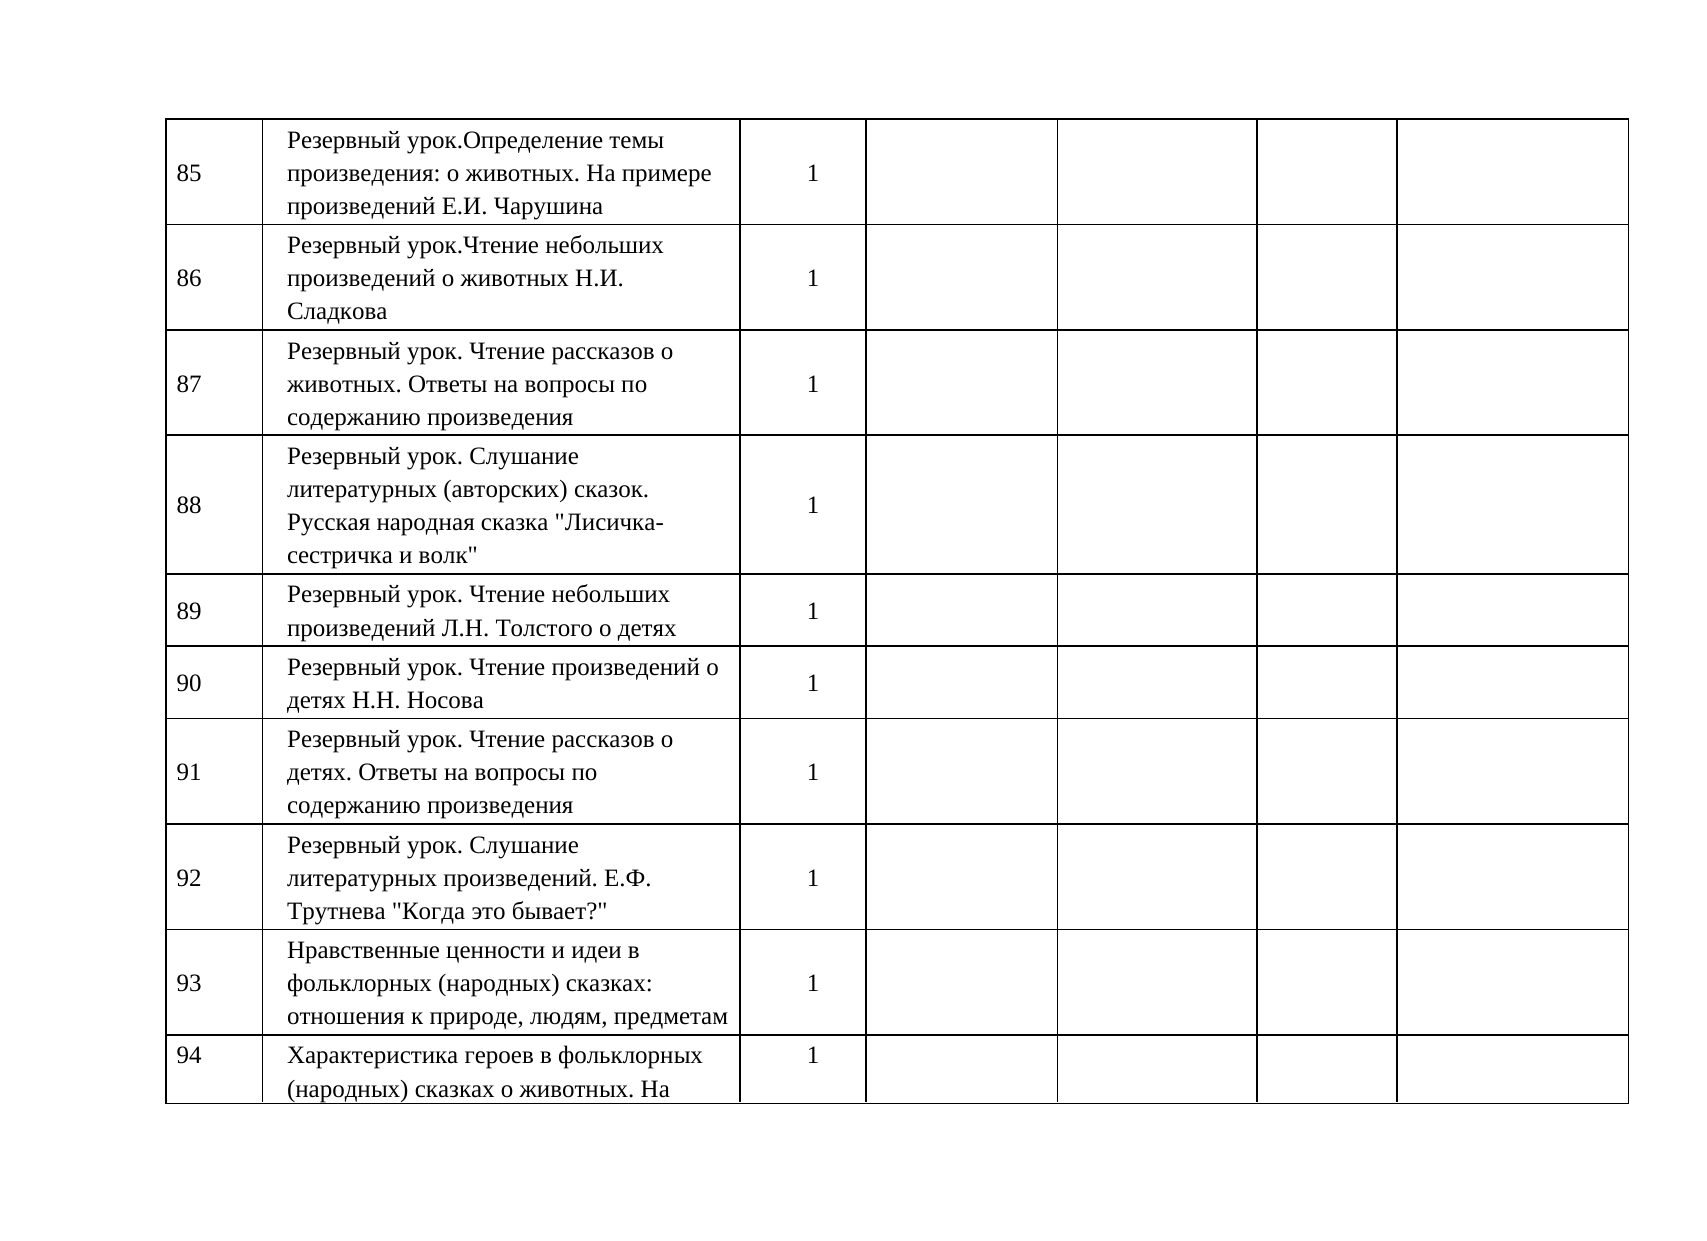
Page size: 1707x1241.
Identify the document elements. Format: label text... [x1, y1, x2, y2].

table_cell Резервный урок. Слушание литературных (авторских) сказок. Русская народная сказка "Лисичка-сестричка и волк" [263, 436, 739, 573]
table_cell 1 [741, 647, 865, 718]
table_cell [867, 225, 1057, 329]
table_cell [1258, 1036, 1396, 1102]
table_cell [1058, 120, 1256, 223]
table_cell 1 [741, 331, 865, 434]
table_cell [1058, 1036, 1256, 1102]
table_cell [1398, 1036, 1628, 1102]
table_cell Резервный урок. Чтение рассказов о детях. Ответы на вопросы по содержанию произведения [263, 719, 739, 823]
table_cell Резервный урок. Слушание литературных произведений. Е.Ф. Трутнева "Когда это бывает?" [263, 825, 739, 928]
table_cell [1258, 930, 1396, 1034]
table_cell 1 [741, 930, 865, 1034]
table_cell 94 [167, 1036, 262, 1102]
table_cell Резервный урок. Чтение произведений о детях Н.Н. Носова [263, 647, 739, 718]
table_cell 86 [167, 225, 262, 329]
table_cell [1398, 575, 1628, 645]
table_cell 91 [167, 719, 262, 823]
table_cell [1258, 436, 1396, 573]
table_cell [867, 575, 1057, 645]
table_cell 1 [741, 1036, 865, 1102]
table_cell [867, 647, 1057, 718]
table_cell 1 [741, 436, 865, 573]
table_cell [1258, 647, 1396, 718]
table_cell [867, 1036, 1057, 1102]
table_cell [867, 930, 1057, 1034]
table_cell [1058, 575, 1256, 645]
table_cell [1258, 225, 1396, 329]
table_cell 92 [167, 825, 262, 928]
table_cell [1058, 825, 1256, 928]
table_cell 1 [741, 225, 865, 329]
table_cell 93 [167, 930, 262, 1034]
table_cell [867, 825, 1057, 928]
table_cell Резервный урок.Чтение небольших произведений о животных Н.И. Сладкова [263, 225, 739, 329]
table_cell [1398, 825, 1628, 928]
table_cell 1 [741, 575, 865, 645]
table_cell [1058, 436, 1256, 573]
table_cell [1398, 331, 1628, 434]
table_cell [1258, 719, 1396, 823]
table_cell [1398, 436, 1628, 573]
table_cell [867, 719, 1057, 823]
table_cell [1058, 719, 1256, 823]
table_cell [867, 436, 1057, 573]
table_cell Резервный урок.Определение темы произведения: о животных. На примере произведений Е.И. Чарушина [263, 120, 739, 223]
table_cell 87 [167, 331, 262, 434]
table_cell [1258, 825, 1396, 928]
table_cell [1398, 120, 1628, 223]
table_cell [1398, 225, 1628, 329]
table_cell [1258, 120, 1396, 223]
table_cell [867, 331, 1057, 434]
table_cell Резервный урок. Чтение небольших произведений Л.Н. Толстого о детях [263, 575, 739, 645]
table_cell 90 [167, 647, 262, 718]
table_cell [1058, 225, 1256, 329]
table_cell [867, 120, 1057, 223]
table_cell 85 [167, 120, 262, 223]
table_cell 88 [167, 436, 262, 573]
table_cell Резервный урок. Чтение рассказов о животных. Ответы на вопросы по содержанию произведения [263, 331, 739, 434]
table_cell 1 [741, 120, 865, 223]
table_cell [1058, 331, 1256, 434]
table_cell Нравственные ценности и идеи в фольклорных (народных) сказках: отношения к природе, людям, предметам [263, 930, 739, 1034]
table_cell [263, 1036, 739, 1102]
table_cell [1058, 930, 1256, 1034]
table_cell [1398, 647, 1628, 718]
table_cell [1258, 575, 1396, 645]
table_cell [1258, 331, 1396, 434]
table_cell [1398, 719, 1628, 823]
table_cell [1398, 930, 1628, 1034]
table_cell 1 [741, 719, 865, 823]
table_cell 89 [167, 575, 262, 645]
table_cell 1 [741, 825, 865, 928]
table_cell [1058, 647, 1256, 718]
